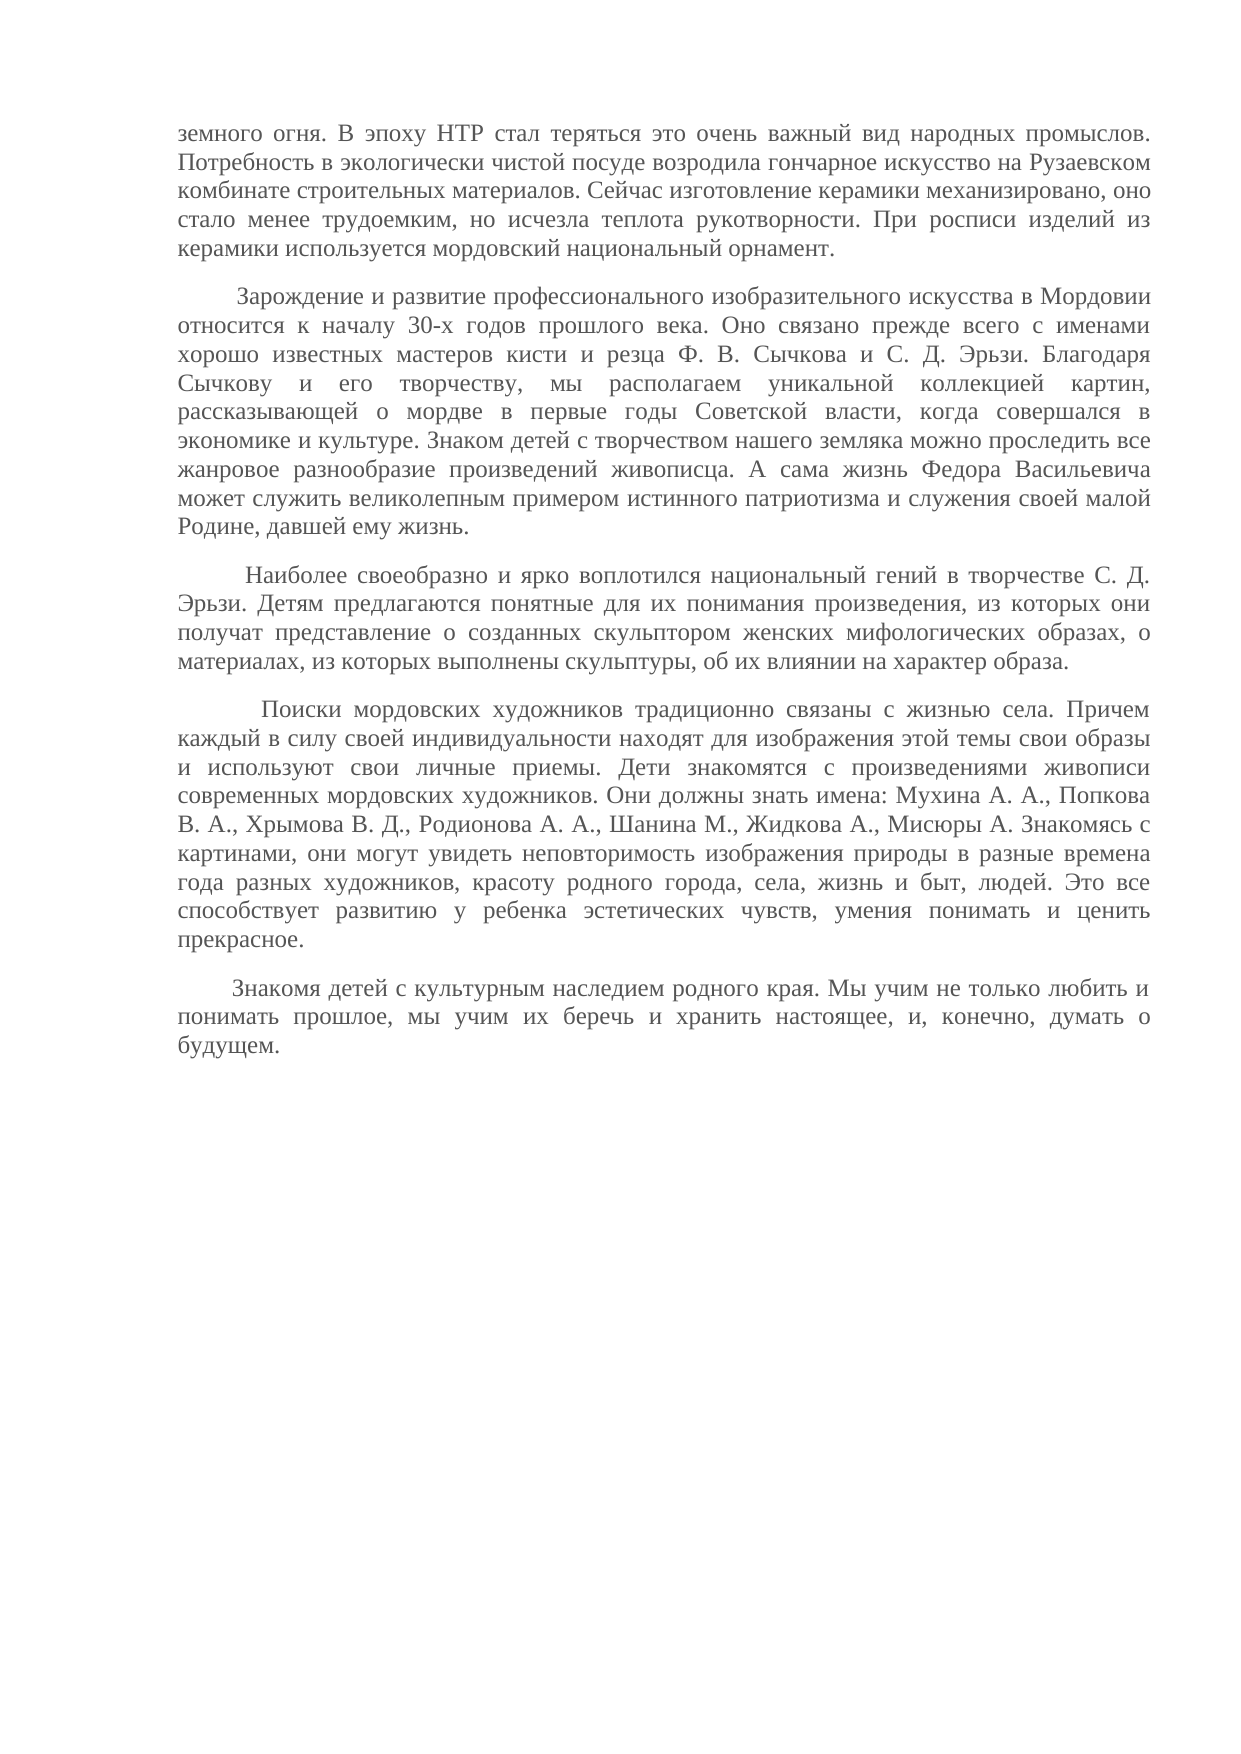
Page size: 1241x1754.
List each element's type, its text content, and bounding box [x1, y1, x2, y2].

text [177, 118, 1152, 262]
text Зарождение и развитие профессионального изобразительного искусства в Мордовии относится к началу 30-х годов прошлого века. Оно связано прежде всего с именами хорошо известных мастеров кисти и резца Ф. В. Сычкова и С. Д. Эрьзи. Благодаря Сычкову и его творчеству, мы располагаем уникальной коллекцией картин, рассказывающей о мордве в первые годы Советской власти, когда совершался в экономике и культуре. Знаком детей с творчеством нашего земляка можно проследить все жанровое разнообразие произведений живописца. А сама жизнь Федора Васильевича может служить великолепным примером истинного патриотизма и служения своей малой Родине, давшей ему жизнь. [177, 281, 1152, 540]
text Знакомя детей с культурным наследием родного края. Мы учим не только любить и понимать прошлое, мы учим их беречь и хранить настоящее, и, конечно, думать о будущем. [177, 973, 1152, 1059]
text Наиболее своеобразно и ярко воплотился национальный гений в творчестве С. Д. Эрьзи. Детям предлагаются понятные для их понимания произведения, из которых они получат представление о созданных скульптором женских мифологических образах, о материалах, из которых выполнены скульптуры, об их влиянии на характер образа. [177, 560, 1152, 675]
text Поиски мордовских художников традиционно связаны с жизнью села. Причем каждый в силу своей индивидуальности находят для изображения этой темы свои образы и используют свои личные приемы. Дети знакомятся с произведениями живописи современных мордовских художников. Они должны знать имена: Мухина А. А., Попкова В. А., Хрымова В. Д., Родионова А. А., Шанина М., Жидкова А., Мисюры А. Знакомясь с картинами, они могут увидеть неповторимость изображения природы в разные времена года разных художников, красоту родного города, села, жизнь и быт, людей. Это все способствует развитию у ребенка эстетических чувств, умения понимать и ценить прекрасное. [177, 694, 1152, 953]
